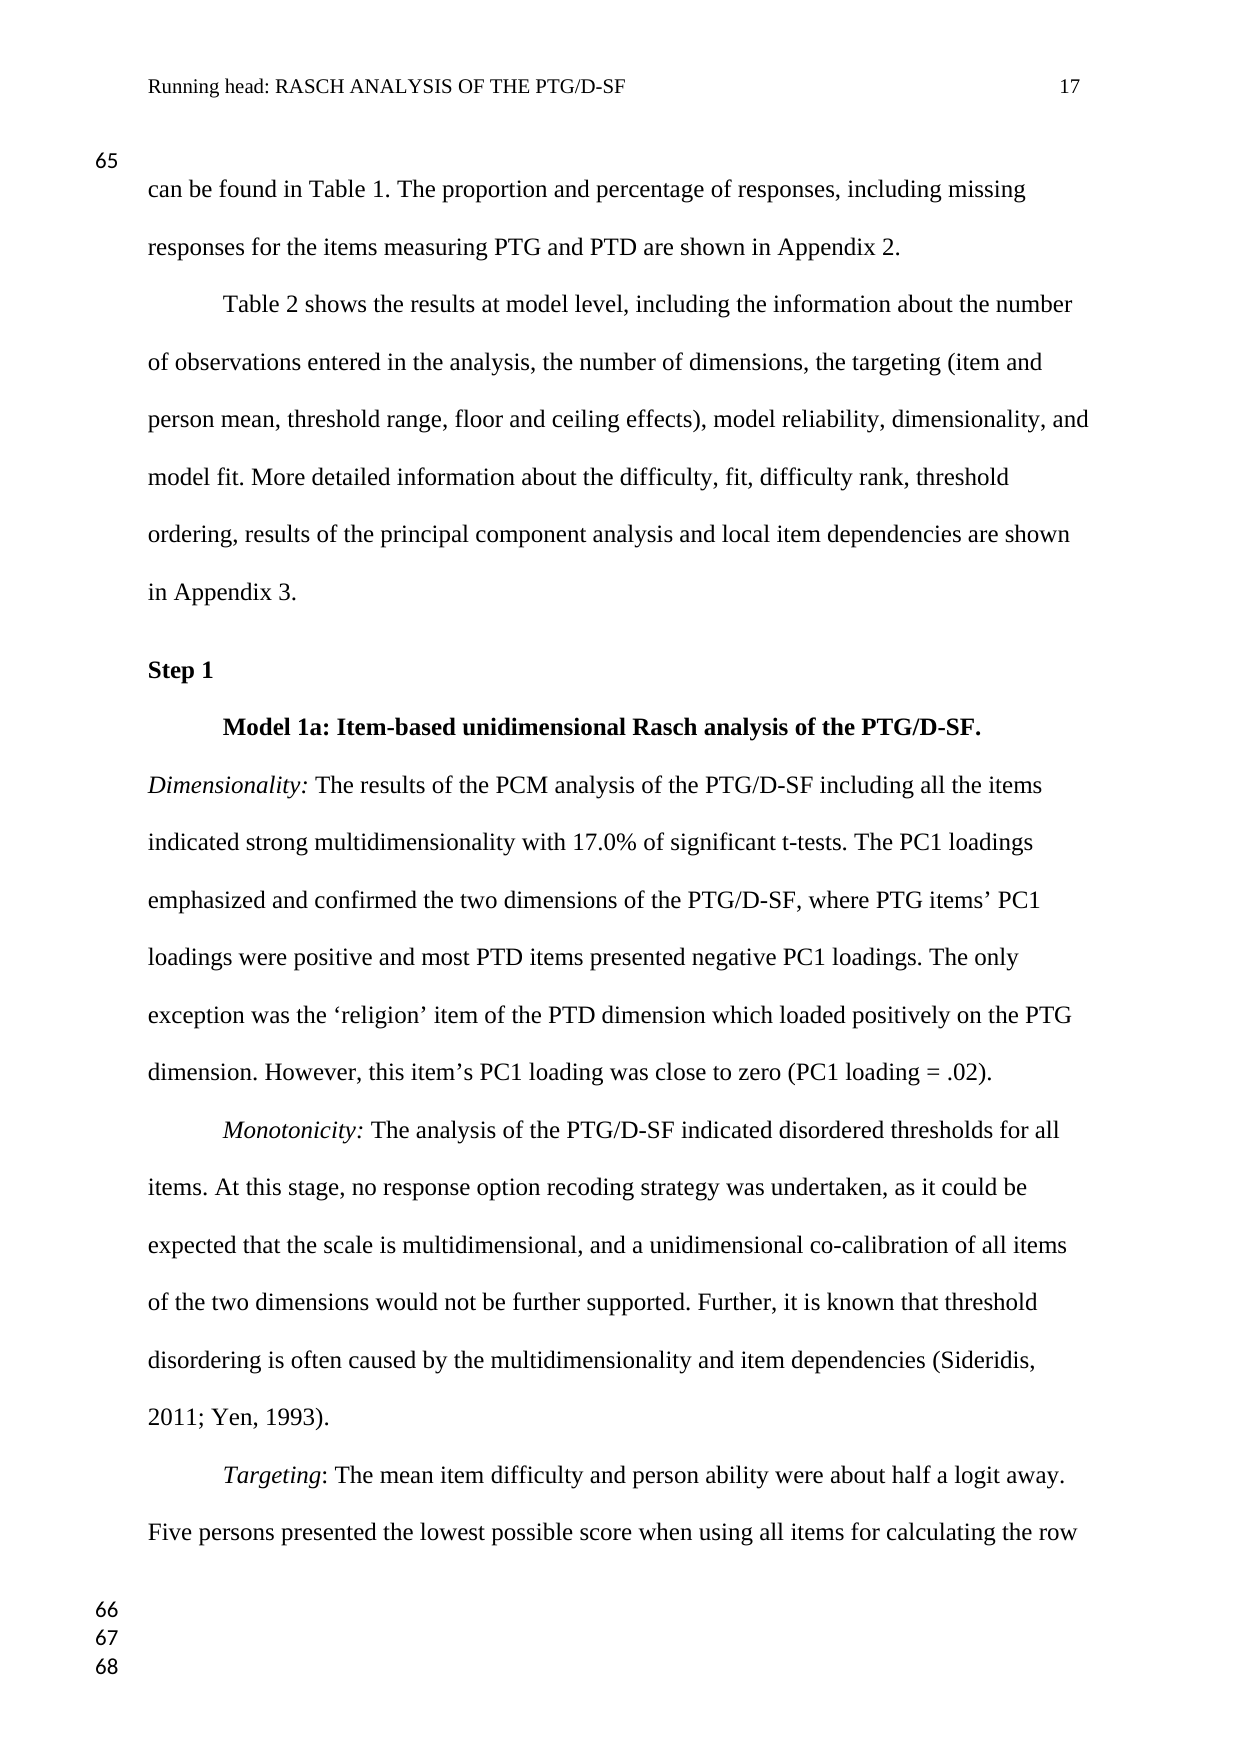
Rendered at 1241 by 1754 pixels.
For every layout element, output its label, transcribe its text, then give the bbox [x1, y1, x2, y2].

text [148, 1460, 1093, 1546]
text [148, 174, 1093, 260]
text Monotonicity: The analysis of the PTG/D-SF indicated disordered thresholds for all items. At this stage, no response option recoding strategy was undertaken, as it could be expected that the scale is multidimensional, and a unidimensional co-calibration of all items of the two dimensions would not be further supported. Further, it is known that threshold disordering is often caused by the multidimensionality and item dependencies (Sideridis, 2011; Yen, 1993). [148, 1115, 1093, 1431]
text Table 2 shows the results at model level, including the information about the number of observations entered in the analysis, the number of dimensions, the targeting (item and person mean, threshold range, floor and ceiling effects), model reliability, dimensionality, and model fit. More detailed information about the difficulty, fit, difficulty rank, threshold ordering, results of the principal component analysis and local item dependencies are shown in Appendix 3. [148, 289, 1093, 605]
text Model 1a: Item-based unidimensional Rasch analysis of the PTG/D-SF. Dimensionality: The results of the PCM analysis of the PTG/D-SF including all the items indicated strong multidimensionality with 17.0% of significant t-tests. The PC1 loadings emphasized and confirmed the two dimensions of the PTG/D-SF, where PTG items’ PC1 loadings were positive and most PTD items presented negative PC1 loadings. The only exception was the ‘religion’ item of the PTD dimension which loaded positively on the PTG dimension. However, this item’s PC1 loading was close to zero (PC1 loading = .02). [148, 712, 1093, 1086]
text Step 1 [148, 655, 1093, 684]
